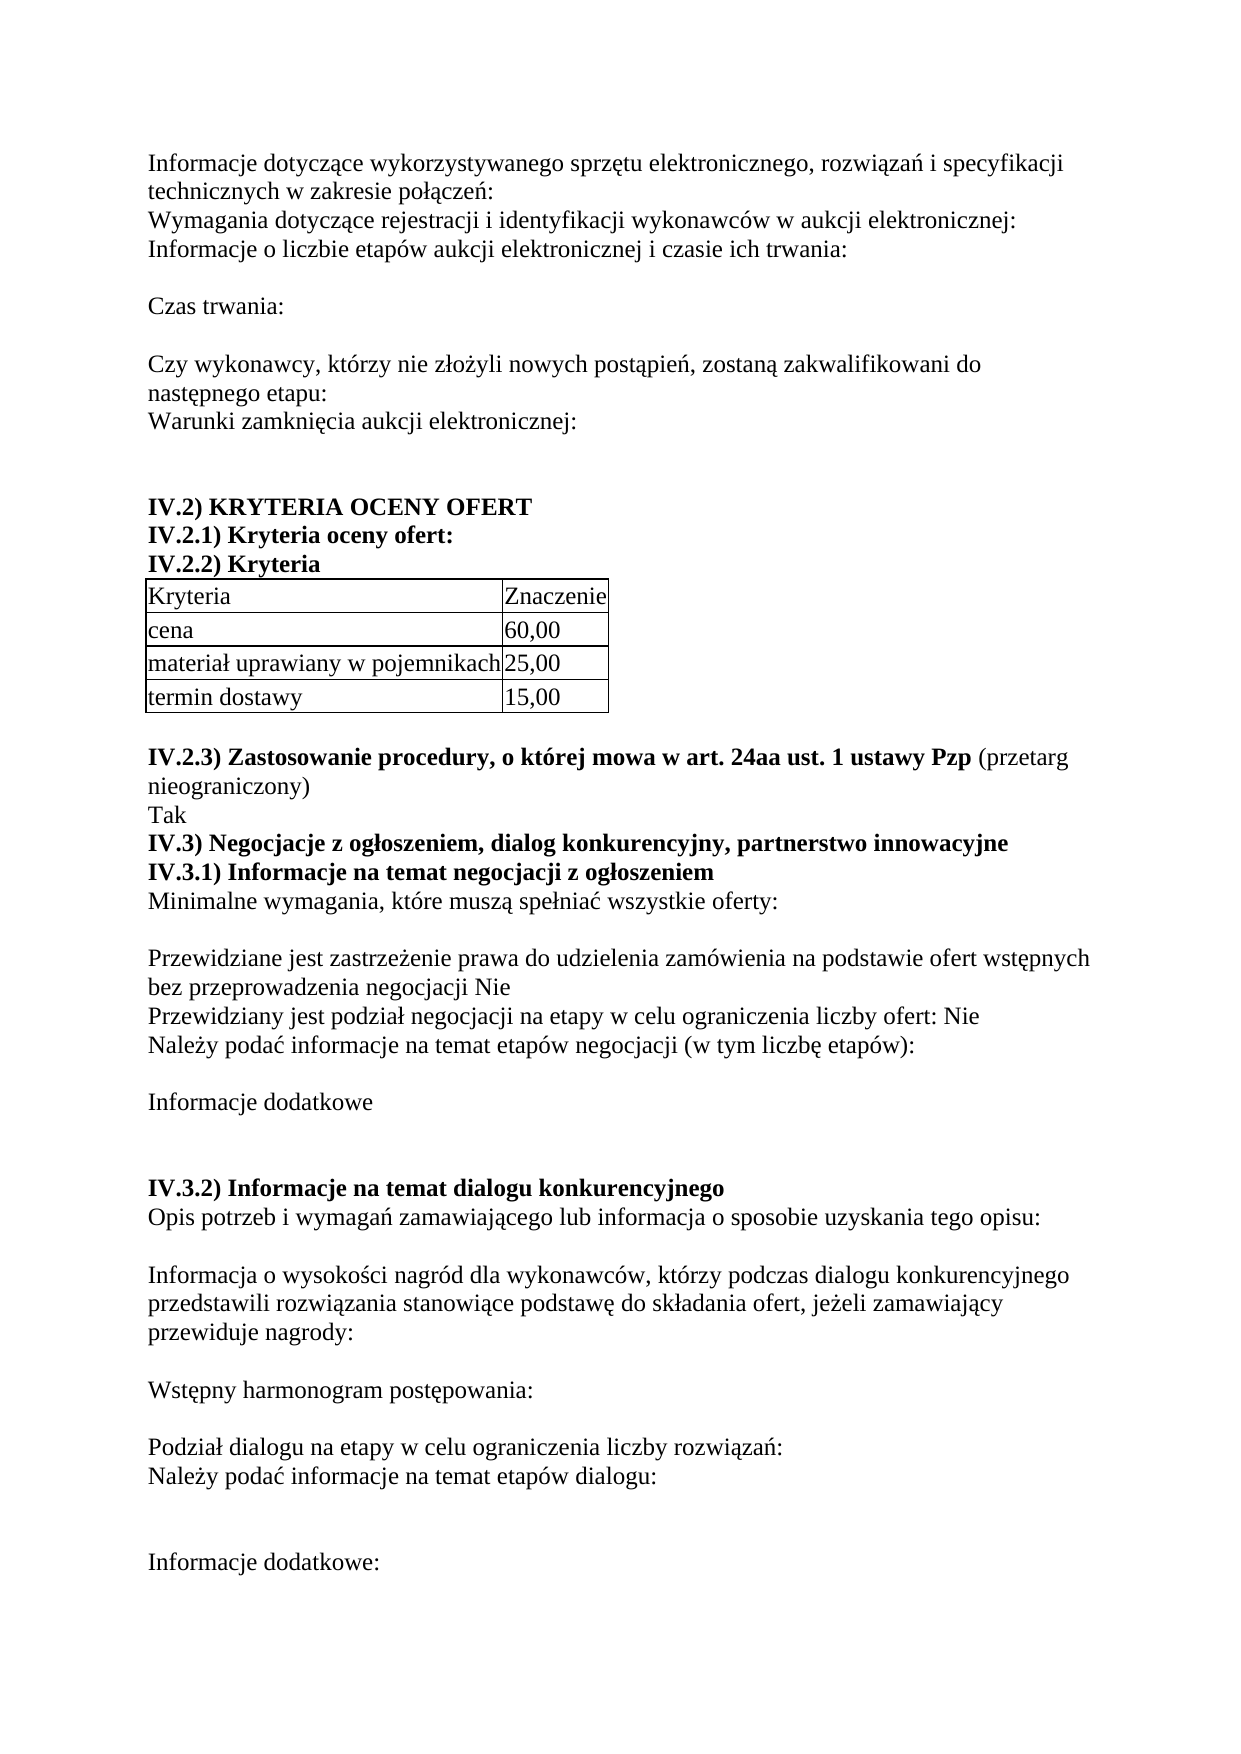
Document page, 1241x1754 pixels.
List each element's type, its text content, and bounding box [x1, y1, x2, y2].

text IV.2) KRYTERIA OCENY OFERT IV.2.1) Kryteria oceny ofert: IV.2.2) Kryteria [148, 463, 1093, 578]
table_cell cena [147, 613, 502, 645]
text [148, 713, 1093, 1605]
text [148, 148, 1093, 263]
table_cell 15,00 [503, 680, 608, 712]
table_cell materiał uprawiany w pojemnikach [147, 647, 502, 678]
table_header Kryteria [147, 580, 502, 612]
table_header Znaczenie [503, 580, 608, 612]
table_cell 60,00 [503, 613, 608, 645]
text Czas trwania: Czy wykonawcy, którzy nie złożyli nowych postąpień, zostaną zakwalifikowani do następnego etapu: Warunki zamknięcia aukcji elektronicznej: [148, 263, 1093, 463]
table_cell termin dostawy [147, 680, 502, 712]
table_cell 25,00 [503, 647, 608, 678]
